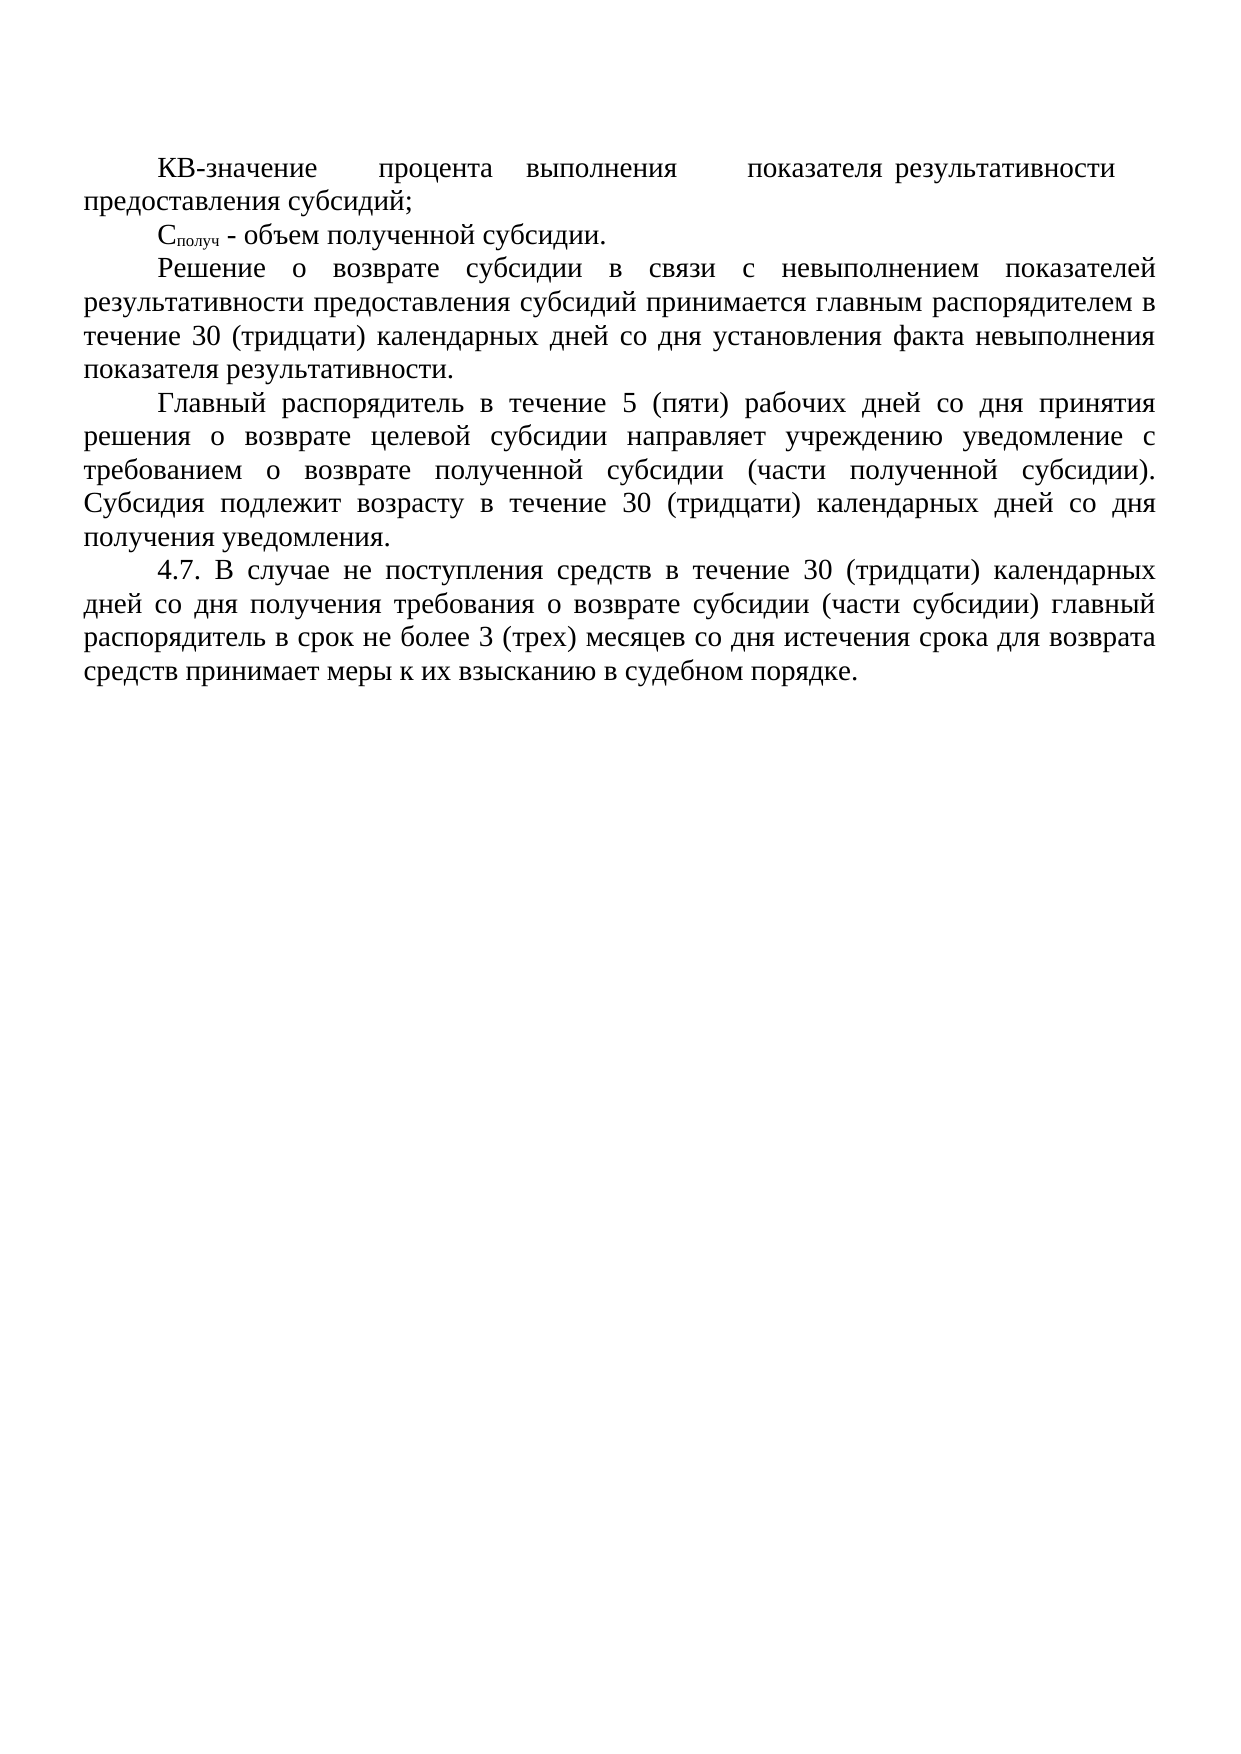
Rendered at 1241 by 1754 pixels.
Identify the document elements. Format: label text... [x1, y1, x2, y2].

text предоставления субсидий; [83, 183, 1157, 217]
text 4.7. В случае не поступления средств в течение 30 (тридцати) календарных дней со дня получения требования о возврате субсидии (части субсидии) главный распорядитель в срок не более 3 (трех) месяцев со дня истечения срока для возврата средств принимает меры к их взысканию в судебном порядке. [83, 552, 1157, 687]
text Главный распорядитель в течение 5 (пяти) рабочих дней со дня принятия решения о возврате целевой субсидии направляет учреждению уведомление с требованием о возврате полученной субсидии (части полученной субсидии). Субсидия подлежит возрасту в течение 30 (тридцати) календарных дней со дня получения уведомления. [83, 385, 1157, 552]
text Сполуч - объем полученной субсидии. [83, 217, 1157, 251]
text Решение о возврате субсидии в связи с невыполнением показателей результативности предоставления субсидий принимается главным распорядителем в течение 30 (тридцати) календарных дней со дня установления факта невыполнения показателя результативности. [83, 251, 1157, 385]
text КВ-значение процента выполнения показателя результативности [83, 150, 1157, 183]
